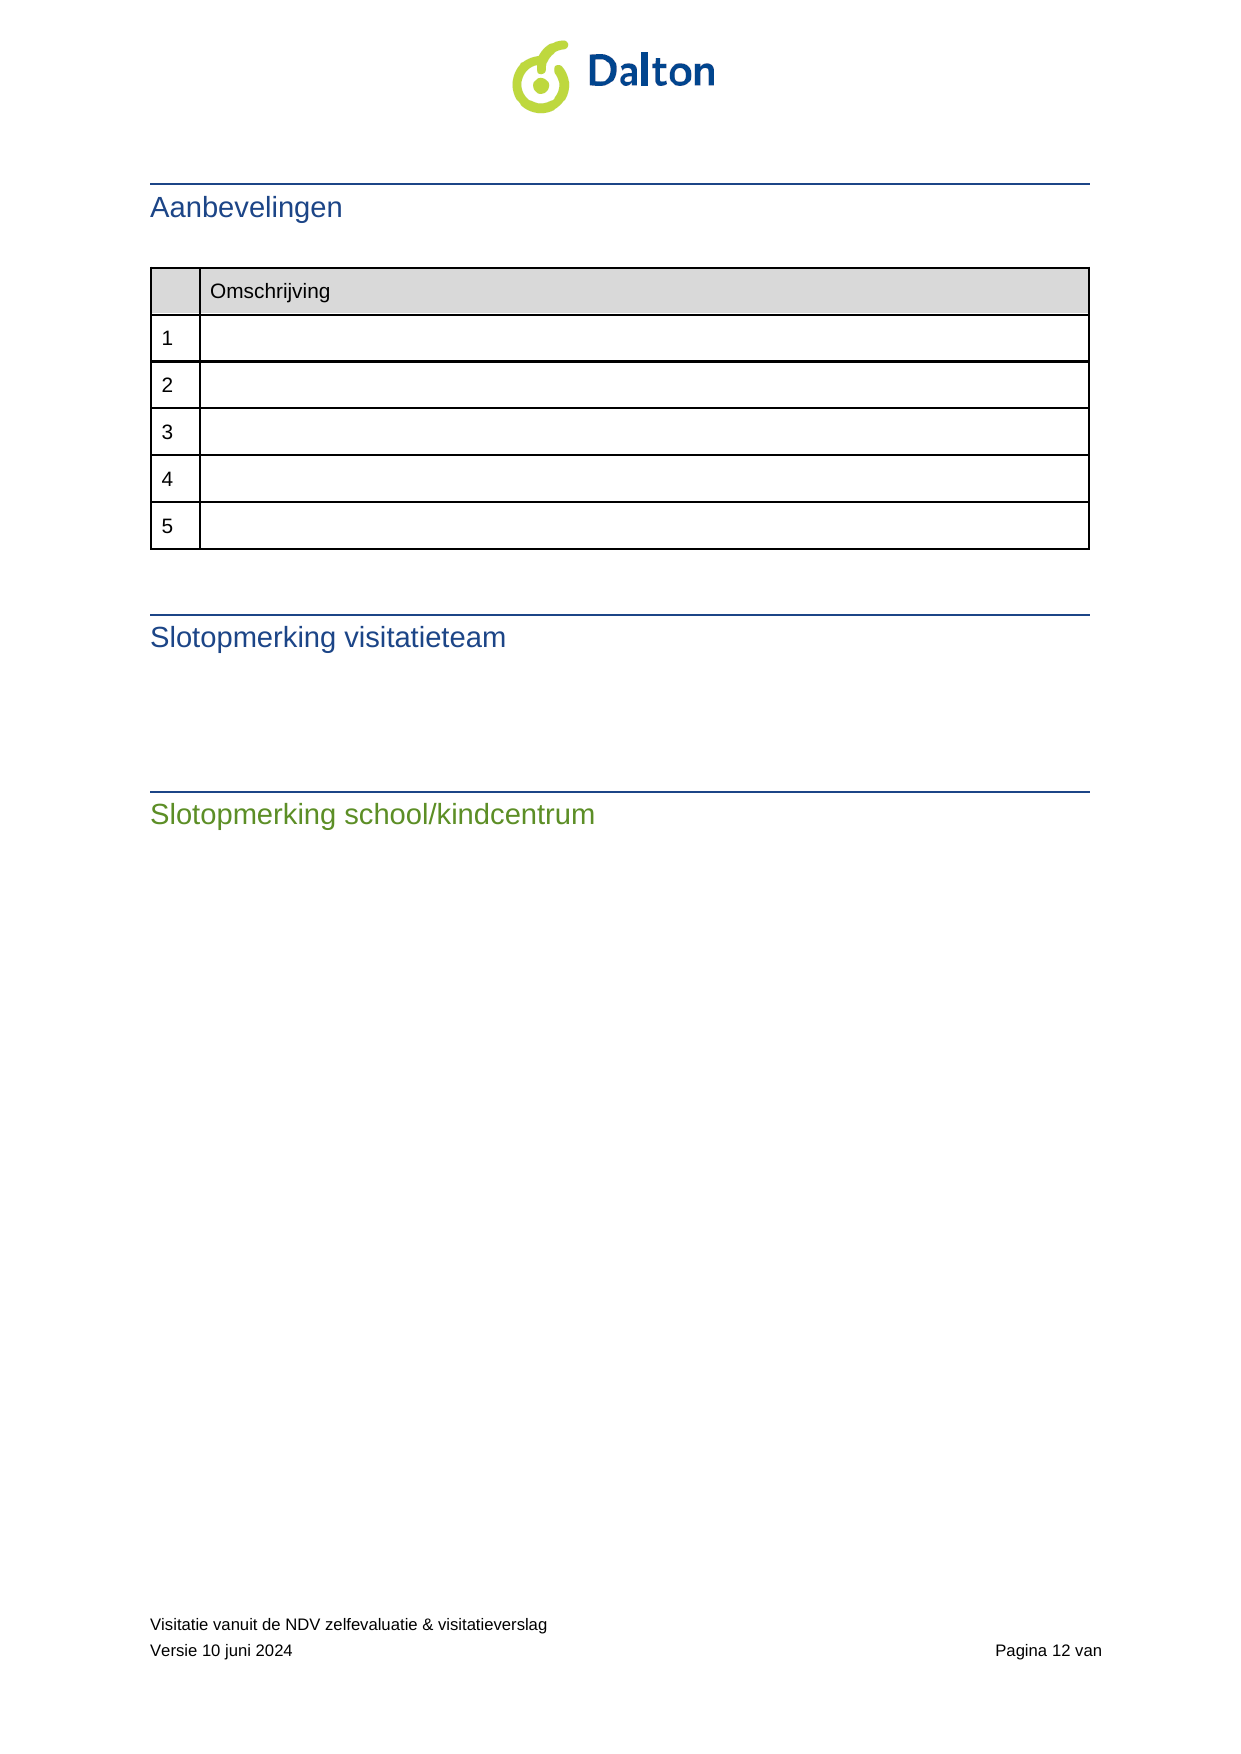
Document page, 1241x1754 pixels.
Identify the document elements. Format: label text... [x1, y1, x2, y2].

table_header Omschrijving [201, 269, 1088, 313]
table_cell 5 [152, 503, 199, 548]
table_cell [201, 409, 1088, 454]
subtitle Aanbevelingen [150, 185, 1090, 223]
table_cell 3 [152, 409, 199, 454]
table_cell 2 [152, 363, 199, 407]
table_header [152, 269, 199, 313]
table_cell 1 [152, 316, 199, 360]
table_cell [201, 456, 1088, 501]
table_cell [201, 503, 1088, 548]
picture [503, 26, 726, 120]
table_cell [201, 316, 1088, 360]
subtitle Slotopmerking visitatieteam [150, 616, 1090, 653]
table_cell 4 [152, 456, 199, 501]
subtitle Slotopmerking school/kindcentrum [150, 793, 1090, 830]
table_cell [201, 363, 1088, 407]
